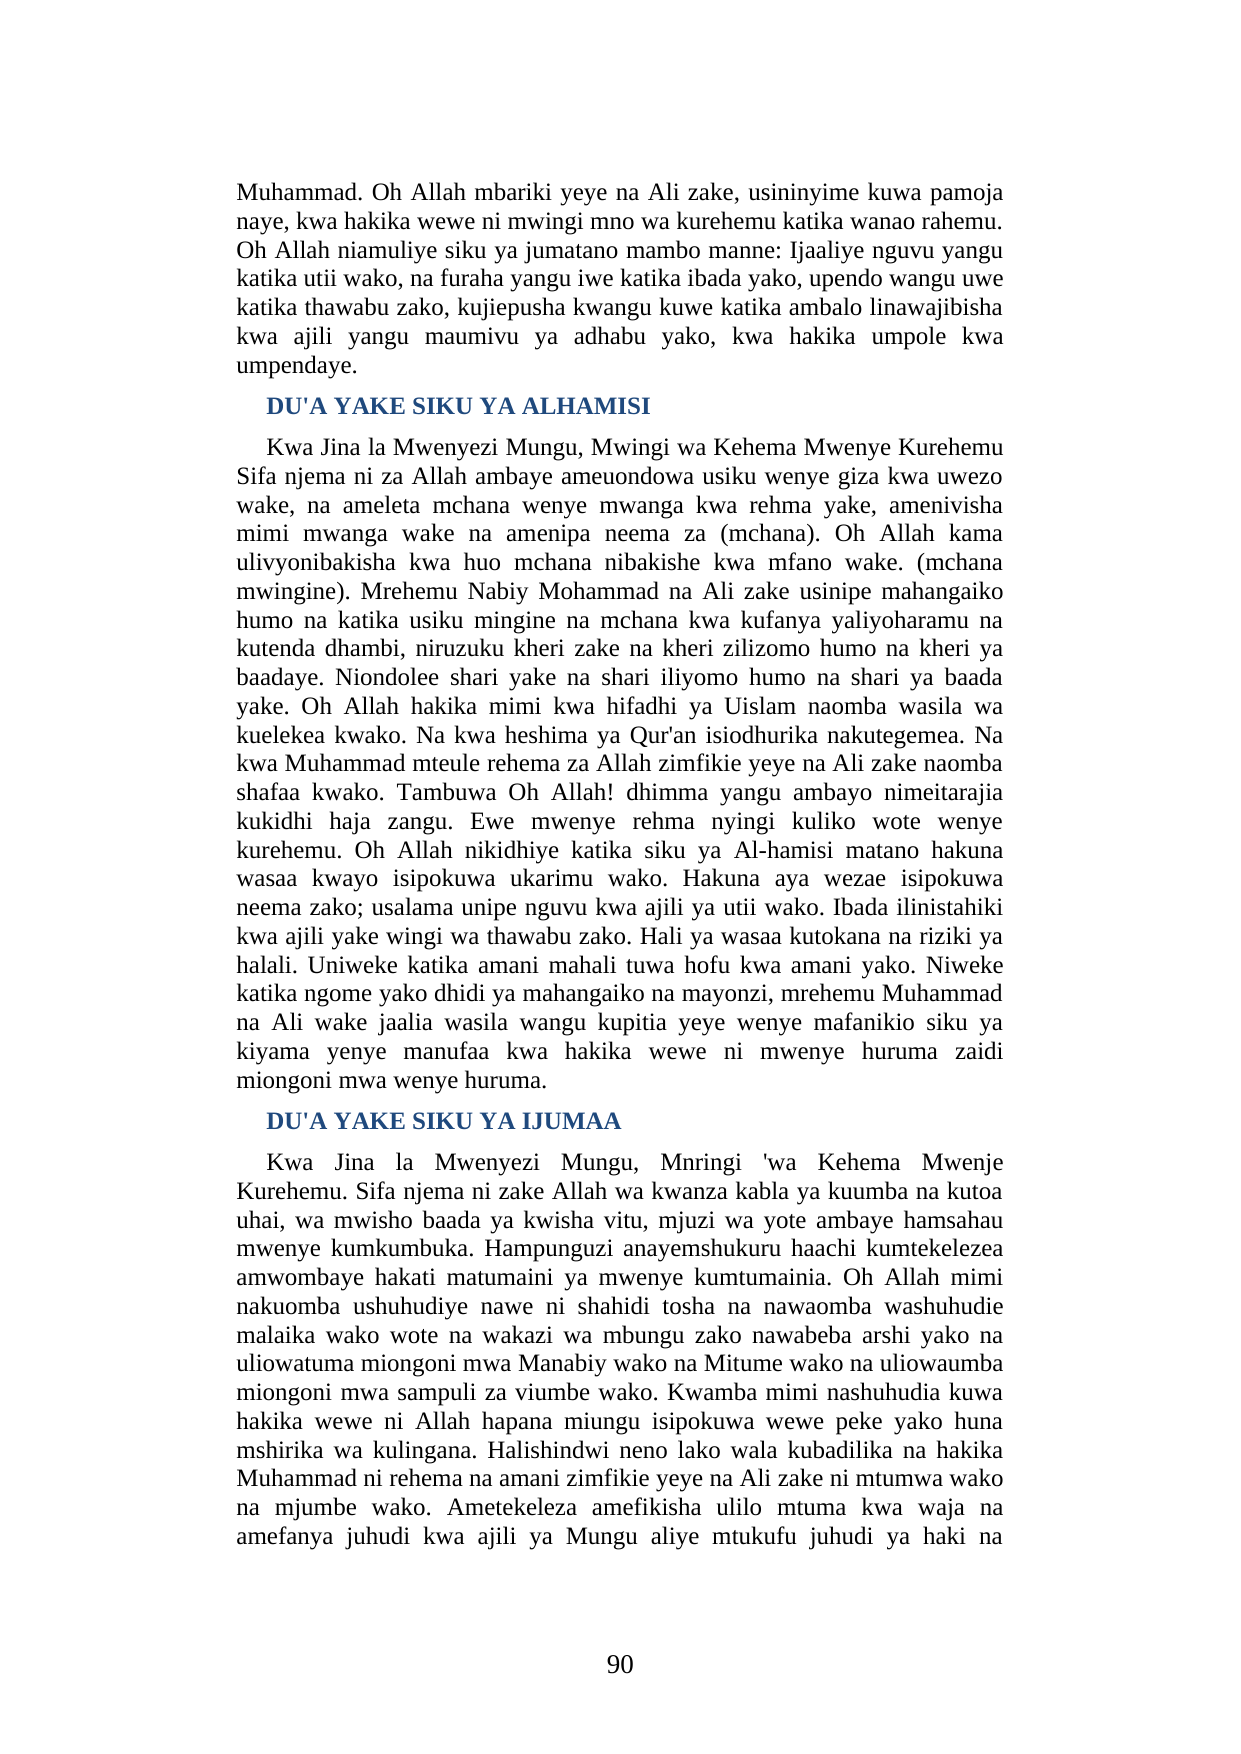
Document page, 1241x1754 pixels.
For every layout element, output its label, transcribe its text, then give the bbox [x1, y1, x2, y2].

text Kwa Jina la Mwenyezi Mungu, Mwingi wa Kehema Mwenye Kurehemu Sifa njema ni za Allah ambaye ameuondowa usiku wenye giza kwa uwezo wake, na ameleta mchana wenye mwanga kwa rehma yake, amenivisha mimi mwanga wake na amenipa neema za (mchana). Oh Allah kama ulivyonibakisha kwa huo mchana nibakishe kwa mfano wake. (mchana mwingine). Mrehemu Nabiy Mohammad na Ali zake usinipe mahangaiko humo na katika usiku mingine na mchana kwa kufanya yaliyoharamu na kutenda dhambi, niruzuku kheri zake na kheri zilizomo humo na kheri ya baadaye. Niondolee shari yake na shari iliyomo humo na shari ya baada yake. Oh Allah hakika mimi kwa hifadhi ya Uislam naomba wasila wa kuelekea kwako. Na kwa heshima ya Qur'an isiodhurika nakutegemea. Na kwa Muhammad mteule rehema za Allah zimfikie yeye na Ali zake naomba shafaa kwako. Tambuwa Oh Allah! dhimma yangu ambayo nimeitarajia kukidhi haja zangu. Ewe mwenye rehma nyingi kuliko wote wenye kurehemu. Oh Allah nikidhiye katika siku ya Al-hamisi matano hakuna wasaa kwayo isipokuwa ukarimu wako. Hakuna aya wezae isipokuwa neema zako; usalama unipe nguvu kwa ajili ya utii wako. Ibada ilinistahiki kwa ajili yake wingi wa thawabu zako. Hali ya wasaa kutokana na riziki ya halali. Uniweke katika amani mahali tuwa hofu kwa amani yako. Niweke katika ngome yako dhidi ya mahangaiko na mayonzi, mrehemu Muhammad na Ali wake jaalia wasila wangu kupitia yeye wenye mafanikio siku ya kiyama yenye manufaa kwa hakika wewe ni mwenye huruma zaidi miongoni mwa wenye huruma. [236, 432, 1004, 1093]
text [236, 1147, 1004, 1550]
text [236, 177, 1004, 378]
subtitle DU'A YAKE SIKU YA IJUMAA [236, 1106, 1004, 1135]
subtitle DU'A YAKE SIKU YA ALHAMISI [236, 391, 1004, 420]
